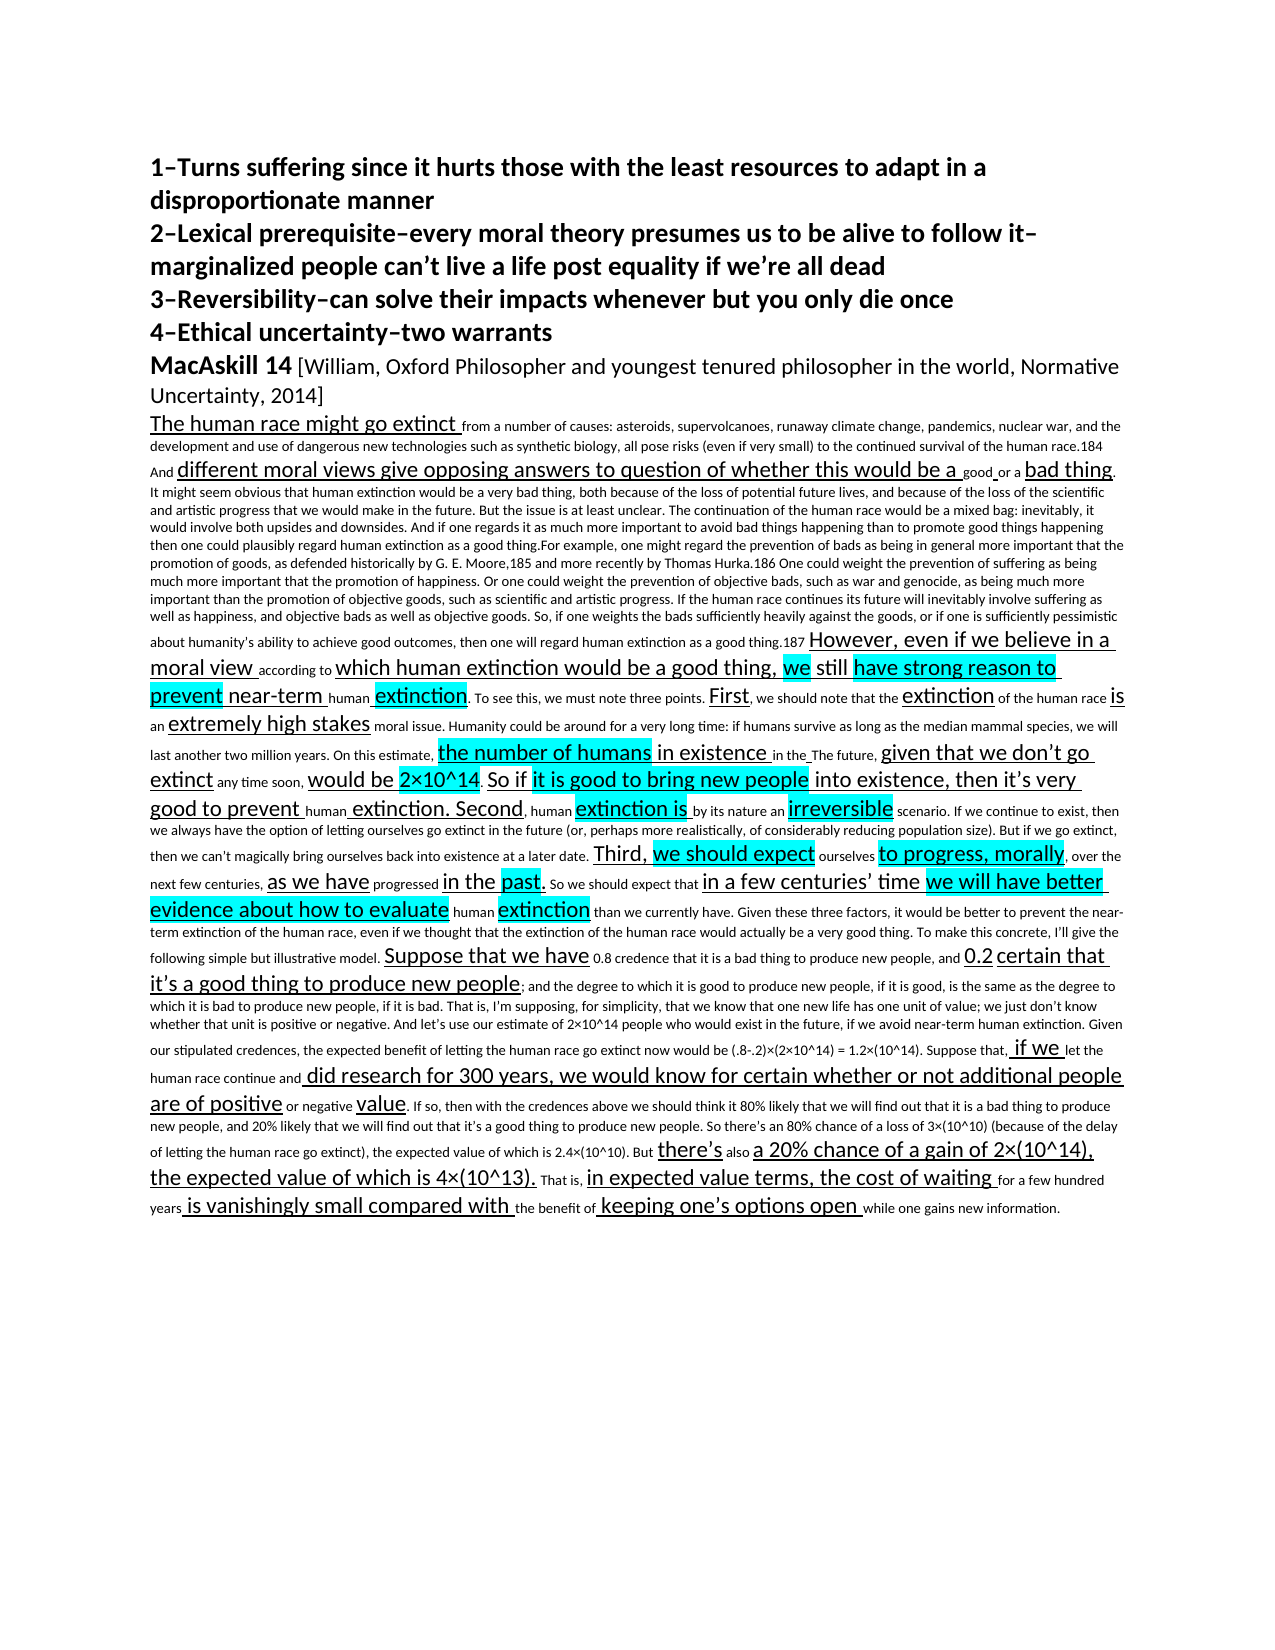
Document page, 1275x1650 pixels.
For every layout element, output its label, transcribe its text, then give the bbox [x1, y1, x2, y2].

text 2–Lexical prerequisite–every moral theory presumes us to be alive to follow it– marginalized people can’t live a life post equality if we’re all dead [150, 216, 1125, 282]
text 3–Reversibility–can solve their impacts whenever but you only die once [150, 282, 1125, 315]
text The human race might go extinct from a number of causes: asteroids, supervolcanoes, runaway climate change, pandemics, nuclear war, and the development and use of dangerous new technologies such as synthetic biology, all pose risks (even if very small) to the continued survival of the human race.184 And different moral views give opposing answers to question of whether this would be a good or a bad thing. It might seem obvious that human extinction would be a very bad thing, both because of the loss of potential future lives, and because of the loss of the scientific and artistic progress that we would make in the future. But the issue is at least unclear. The continuation of the human race would be a mixed bag: inevitably, it would involve both upsides and downsides. And if one regards it as much more important to avoid bad things happening than to promote good things happening then one could plausibly regard human extinction as a good thing.For example, one might regard the prevention of bads as being in general more important that the promotion of goods, as defended historically by G. E. Moore,185 and more recently by Thomas Hurka.186 One could weight the prevention of suffering as being much more important that the promotion of happiness. Or one could weight the prevention of objective bads, such as war and genocide, as being much more important than the promotion of objective goods, such as scientific and artistic progress. If the human race continues its future will inevitably involve suffering as well as happiness, and objective bads as well as objective goods. So, if one weights the bads sufficiently heavily against the goods, or if one is sufficiently pessimistic about humanity’s ability to achieve good outcomes, then one will regard human extinction as a good thing.187 However, even if we believe in a moral view according to which human extinction would be a good thing, we still have strong reason to prevent near-term human extinction. To see this, we must note three points. First, we should note that the extinction of the human race is an extremely high stakes moral issue. Humanity could be around for a very long time: if humans survive as long as the median mammal species, we will last another two million years. On this estimate, the number of humans in existence in the The future, given that we don’t go extinct any time soon, would be 2×10^14. So if it is good to bring new people into existence, then it’s very good to prevent human extinction. Second, human extinction is by its nature an irreversible scenario. If we continue to exist, then we always have the option of letting ourselves go extinct in the future (or, perhaps more realistically, of considerably reducing population size). But if we go extinct, then we can’t magically bring ourselves back into existence at a later date. Third, we should expect ourselves to progress, morally, over the next few centuries, as we have progressed in the past. So we should expect that in a few centuries’ time we will have better evidence about how to evaluate human extinction than we currently have. Given these three factors, it would be better to prevent the near-term extinction of the human race, even if we thought that the extinction of the human race would actually be a very good thing. To make this concrete, I’ll give the following simple but illustrative model. Suppose that we have 0.8 credence that it is a bad thing to produce new people, and 0.2 certain that it’s a good thing to produce new people; and the degree to which it is good to produce new people, if it is good, is the same as the degree to which it is bad to produce new people, if it is bad. That is, I’m supposing, for simplicity, that we know that one new life has one unit of value; we just don’t know whether that unit is positive or negative. And let’s use our estimate of 2×10^14 people who would exist in the future, if we avoid near-term human extinction. Given our stipulated credences, the expected benefit of letting the human race go extinct now would be (.8-.2)×(2×10^14) = 1.2×(10^14). Suppose that, if we let the human race continue and did research for 300 years, we would know for certain whether or not additional people are of positive or negative value. If so, then with the credences above we should think it 80% likely that we will find out that it is a bad thing to produce new people, and 20% likely that we will find out that it’s a good thing to produce new people. So there’s an 80% chance of a loss of 3×(10^10) (because of the delay of letting the human race go extinct), the expected value of which is 2.4×(10^10). But there’s also a 20% chance of a gain of 2×(10^14), the expected value of which is 4×(10^13). That is, in expected value terms, the cost of waiting for a few hundred years is vanishingly small compared with the benefit of keeping one’s options open while one gains new information. [150, 409, 1125, 1219]
text MacAskill 14 [William, Oxford Philosopher and youngest tenured philosopher in the world, Normative Uncertainty, 2014] [150, 348, 1125, 409]
text 1–Turns suffering since it hurts those with the least resources to adapt in a disproportionate manner [150, 150, 1125, 216]
text 4–Ethical uncertainty–two warrants [150, 315, 1125, 348]
